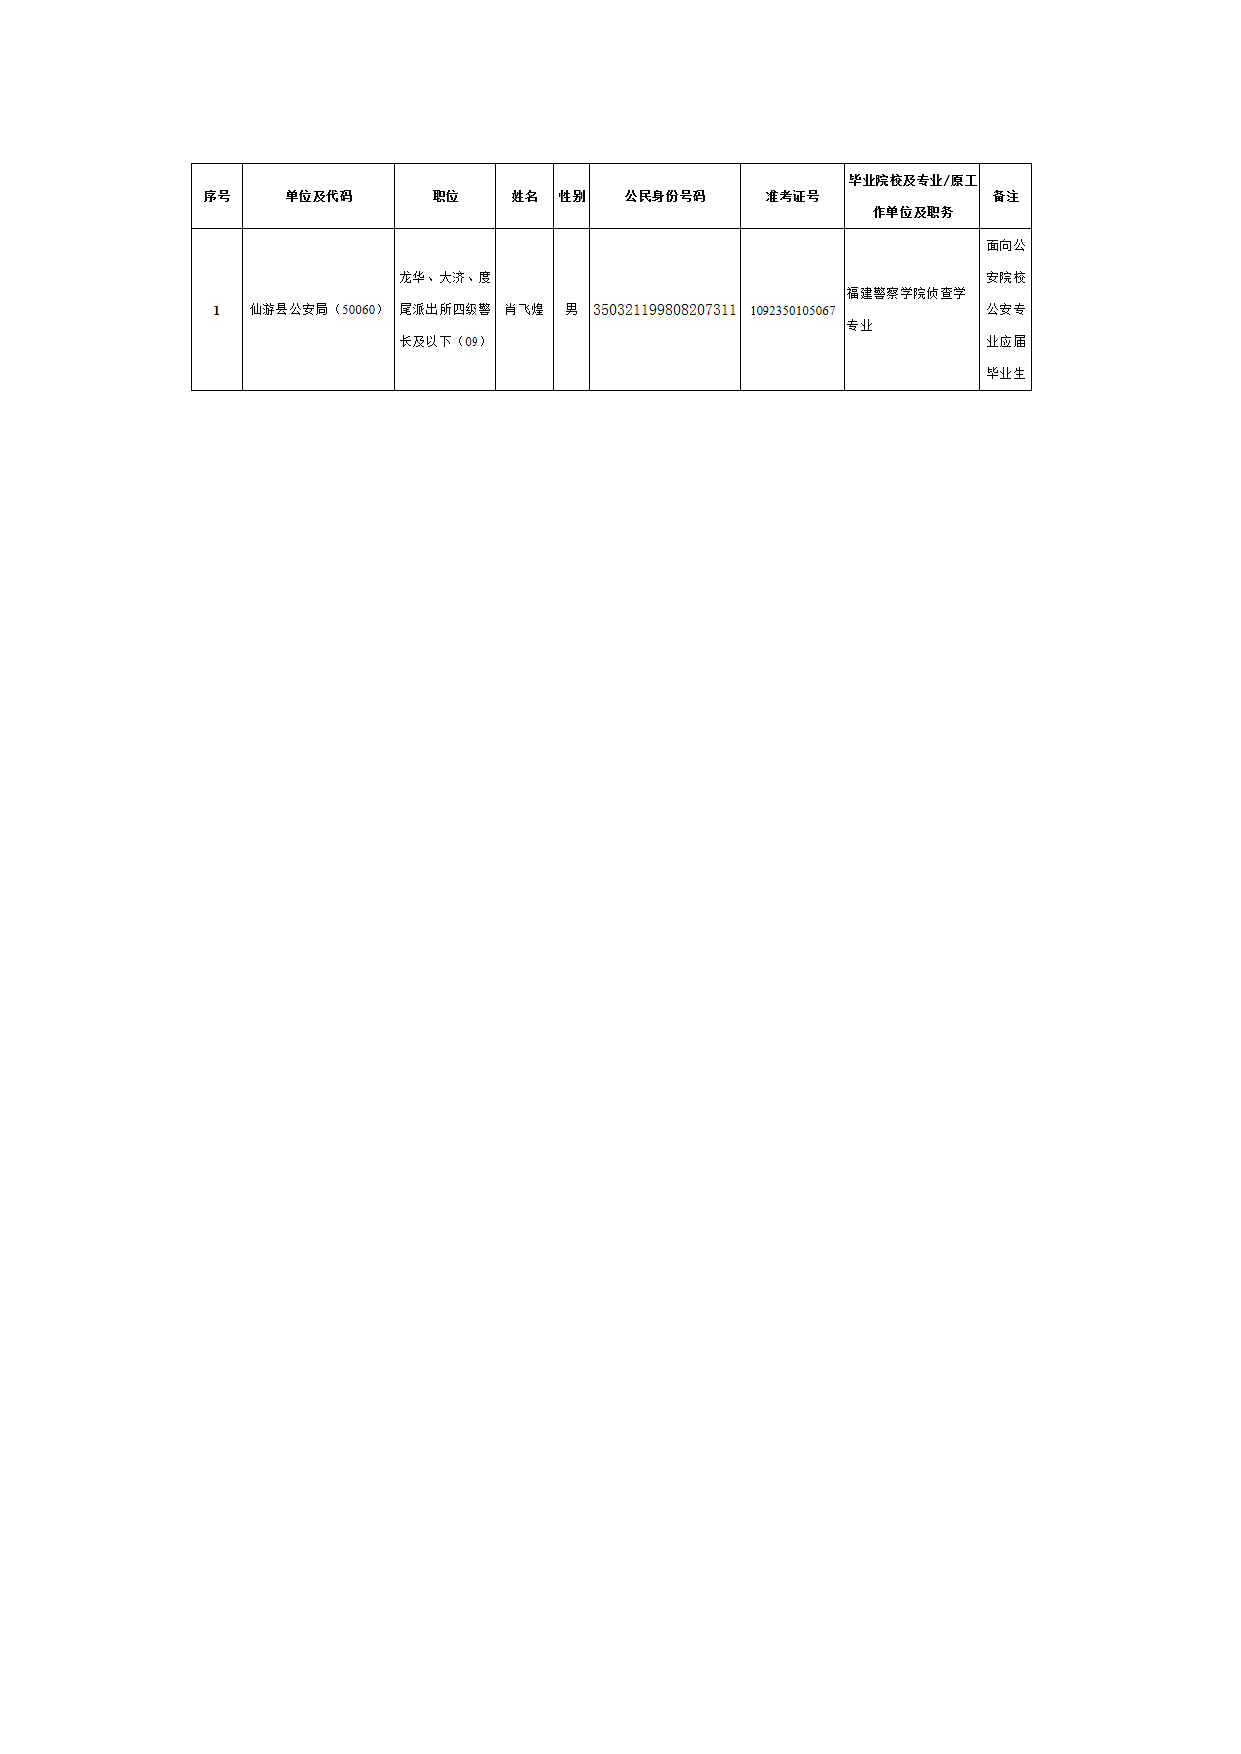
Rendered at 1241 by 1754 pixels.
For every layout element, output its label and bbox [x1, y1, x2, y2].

picture [187, 162, 1052, 421]
